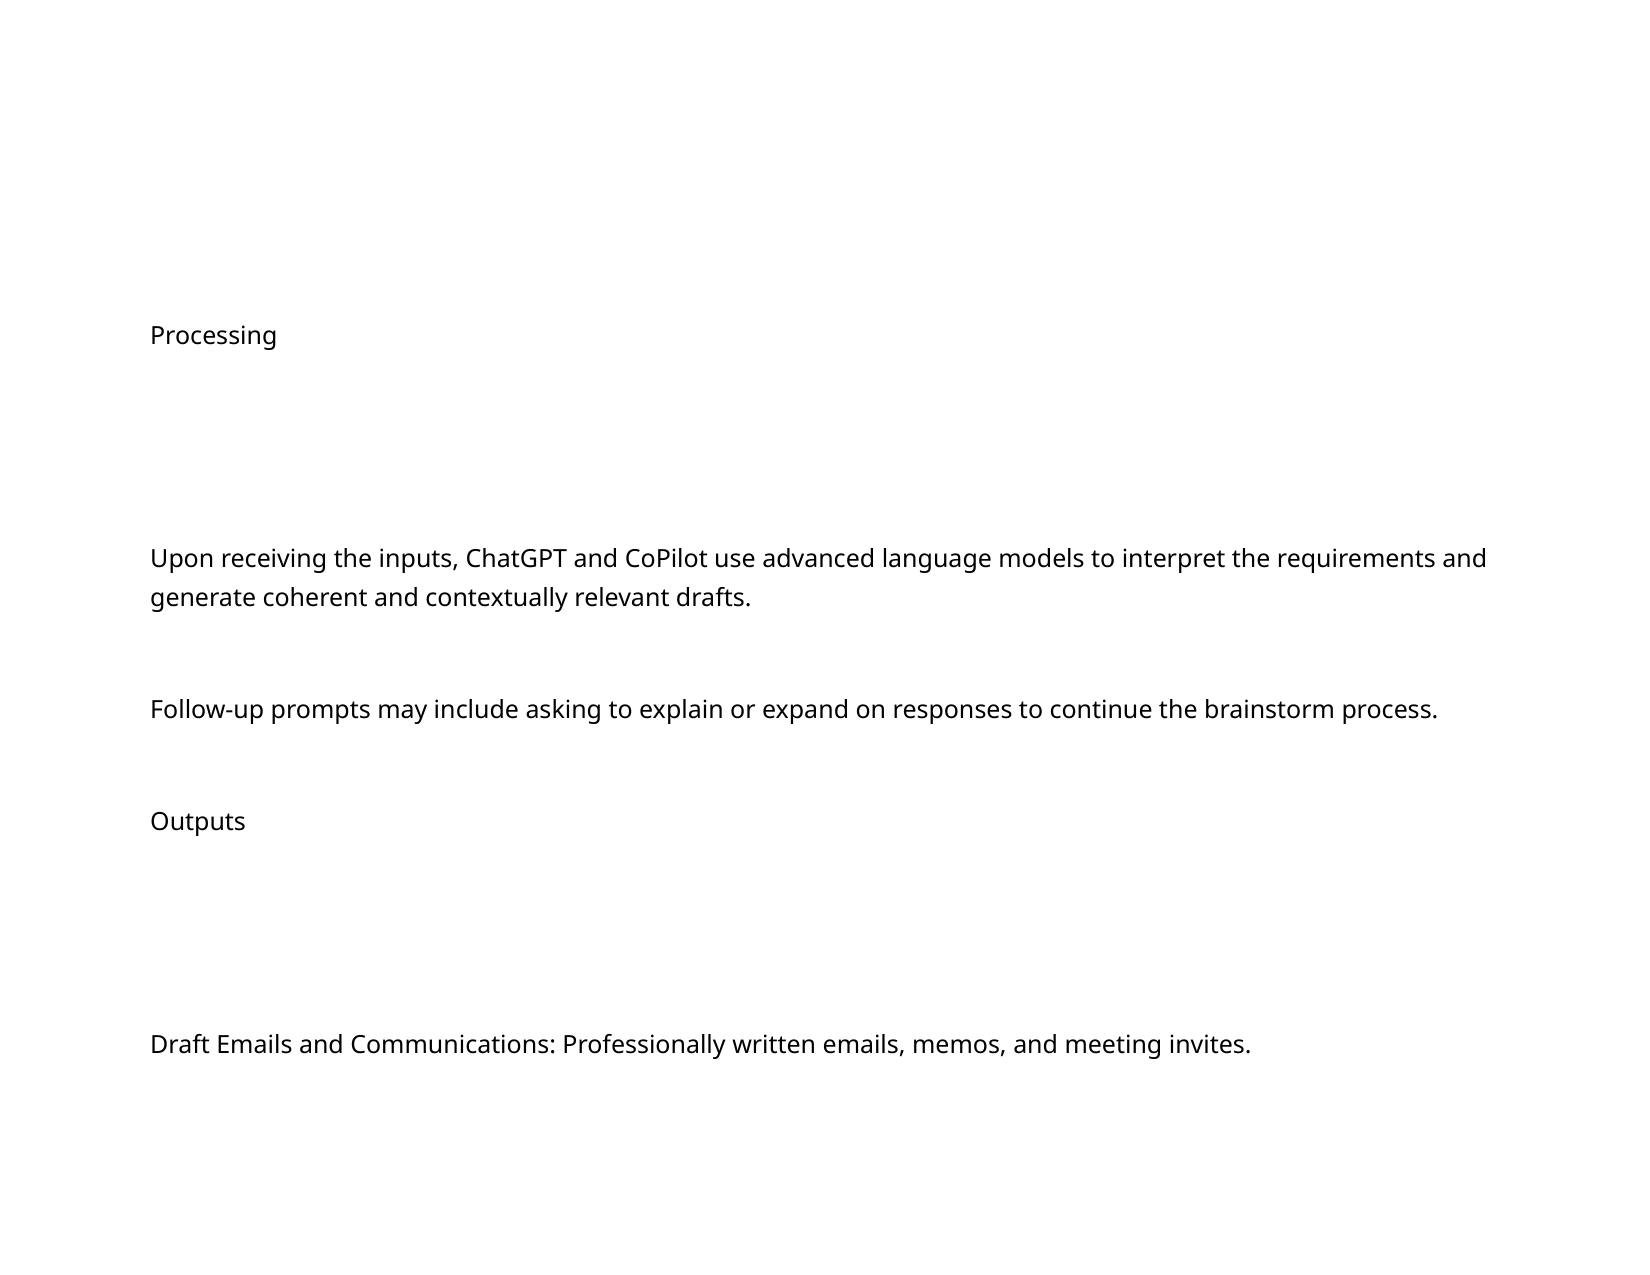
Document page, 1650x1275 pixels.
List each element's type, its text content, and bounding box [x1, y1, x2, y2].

text Upon receiving the inputs, ChatGPT and CoPilot use advanced language models to interpret the requirements and generate coherent and contextually relevant drafts. [150, 541, 1500, 614]
text Outputs [150, 803, 1500, 837]
text Follow-up prompts may include asking to explain or expand on responses to continue the brainstorm process. [150, 692, 1500, 726]
text Processing [150, 317, 1500, 352]
text Draft Emails and Communications: Professionally written emails, memos, and meeting invites. [150, 1027, 1500, 1061]
